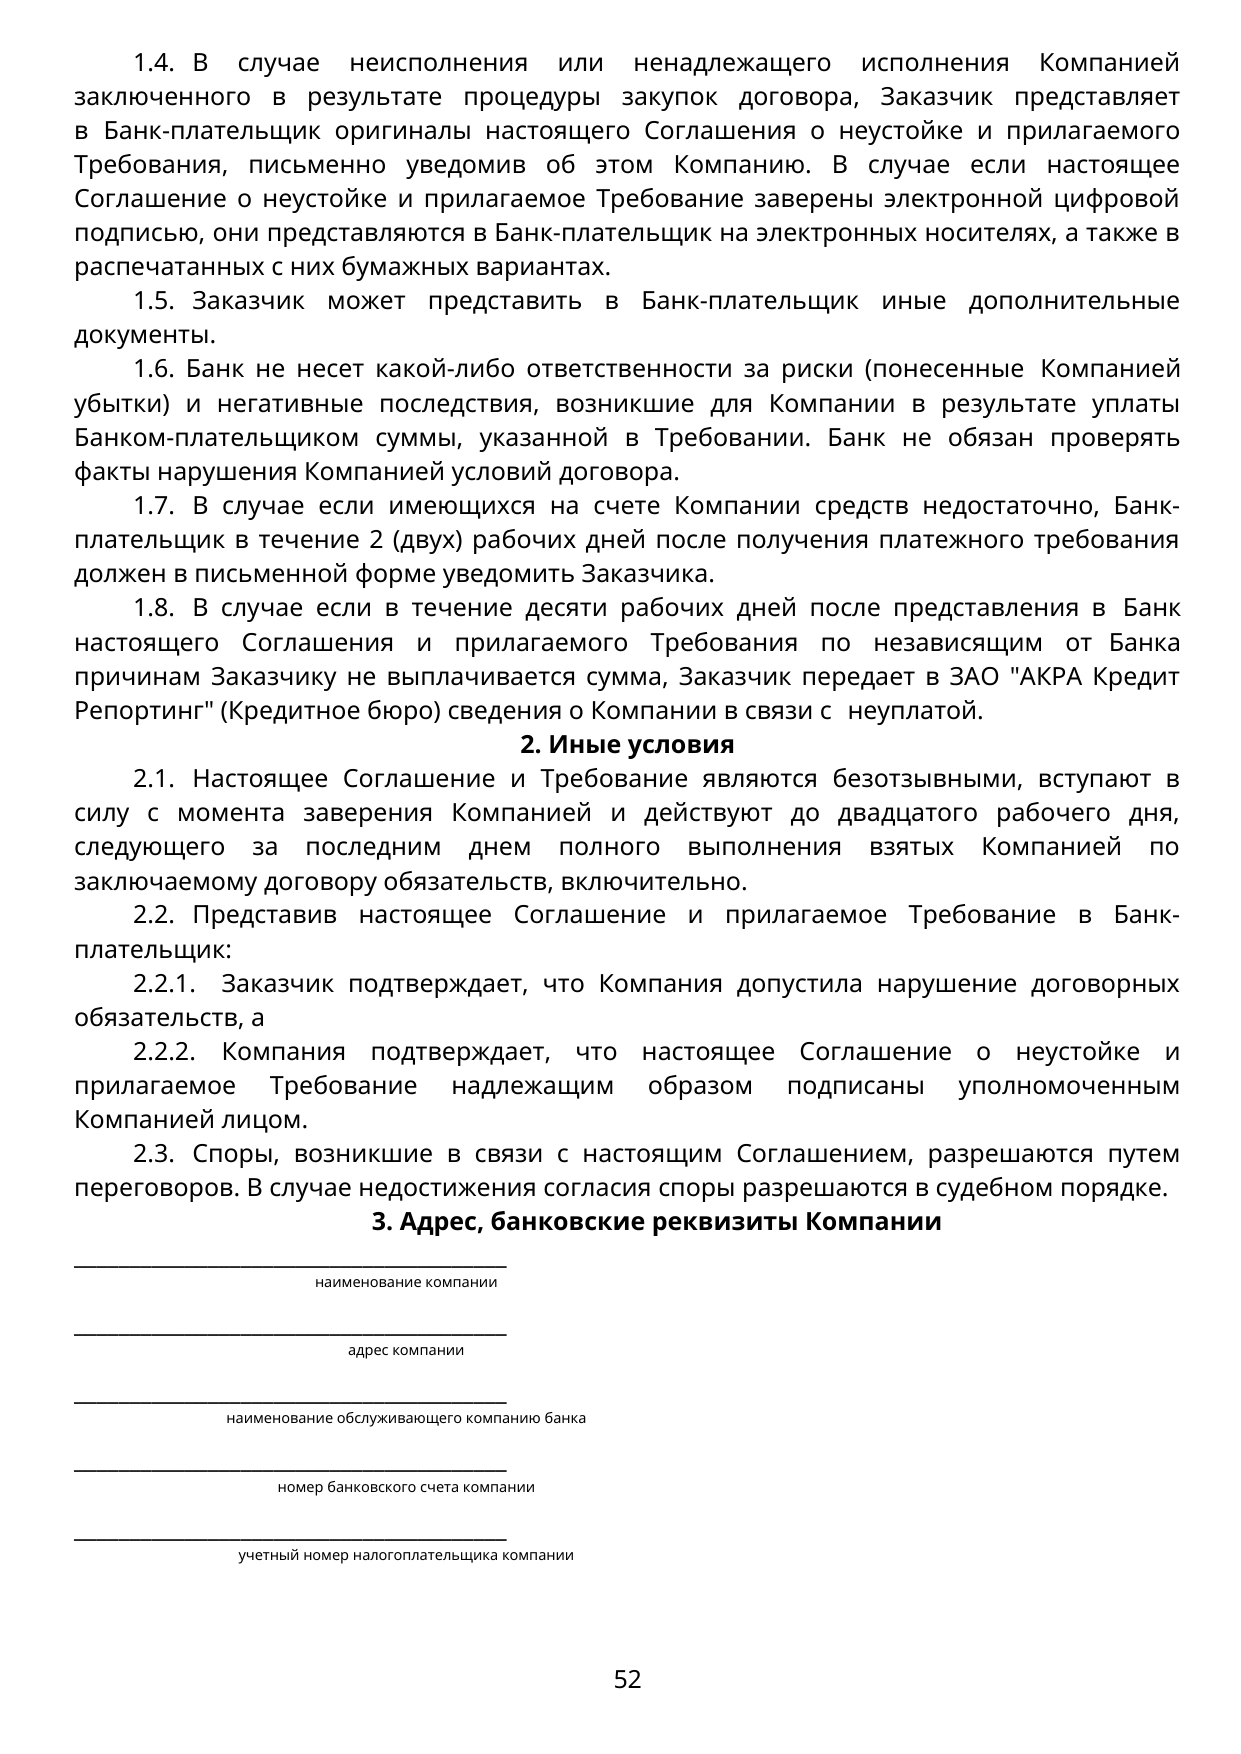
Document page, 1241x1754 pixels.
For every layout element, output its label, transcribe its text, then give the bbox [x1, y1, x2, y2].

text учетный номер налогоплательщика компании [74, 1544, 738, 1578]
text 2.3. Споры, возникшие в связи с настоящим Соглашением, разрешаются путем переговоров. В случае недостижения согласия споры разрешаются в судебном порядке. [74, 1136, 1181, 1204]
text _______________________________________ [74, 1238, 1181, 1272]
text 2.2.1. Заказчик подтверждает, что Компания допустила нарушение договорных обязательств, а [74, 965, 1181, 1033]
text 2. Иные условия [74, 727, 1181, 761]
text 1.4. В случае неисполнения или ненадлежащего исполнения Компанией заключенного в результате процедуры закупок договора, Заказчик представляет в Банк-плательщик оригиналы настоящего Соглашения о неустойке и прилагаемого Требования, письменно уведомив об этом Компанию. В случае если настоящее Соглашение о неустойке и прилагаемое Требование заверены электронной цифровой подписью, они представляются в Банк-плательщик на электронных носителях, а также в распечатанных с них бумажных вариантах. [74, 44, 1181, 283]
text наименование обслуживающего компанию банка [74, 1408, 738, 1442]
text 1.6. Банк не несет какой-либо ответственности за риски (понесенные Компанией убытки) и негативные последствия, возникшие для Компании в результате уплаты Банком-плательщиком суммы, указанной в Требовании. Банк не обязан проверять факты нарушения Компанией условий договора. [74, 351, 1181, 488]
text _______________________________________ [74, 1306, 1181, 1340]
text 3. Адрес, банковские реквизиты Компании [74, 1204, 1181, 1238]
text _______________________________________ [74, 1442, 1181, 1476]
text _______________________________________ [74, 1510, 1181, 1544]
text 1.7. В случае если имеющихся на счете Компании средств недостаточно, Банк-плательщик в течение 2 (двух) рабочих дней после получения платежного требования должен в письменной форме уведомить Заказчика. [74, 488, 1181, 590]
text адрес компании [74, 1340, 738, 1374]
text _______________________________________ [74, 1374, 1181, 1408]
text наименование компании [74, 1272, 738, 1306]
text номер банковского счета компании [74, 1476, 738, 1510]
text 1.8. В случае если в течение десяти рабочих дней после представления в Банк настоящего Соглашения и прилагаемого Требования по независящим от Банка причинам Заказчику не выплачивается сумма, Заказчик передает в ЗАО "АКРА Кредит Репортинг" (Кредитное бюро) сведения о Компании в связи с неуплатой. [74, 590, 1181, 727]
text 2.1. Настоящее Соглашение и Требование являются безотзывными, вступают в силу с момента заверения Компанией и действуют до двадцатого рабочего дня, следующего за последним днем полного выполнения взятых Компанией по заключаемому договору обязательств, включительно. [74, 761, 1181, 897]
text 2.2.2. Компания подтверждает, что настоящее Соглашение о неустойке и прилагаемое Требование надлежащим образом подписаны уполномоченным Компанией лицом. [74, 1033, 1181, 1136]
text 2.2. Представив настоящее Соглашение и прилагаемое Требование в Банк-плательщик: [74, 897, 1181, 965]
text 1.5. Заказчик может представить в Банк-плательщик иные дополнительные документы. [74, 283, 1181, 351]
